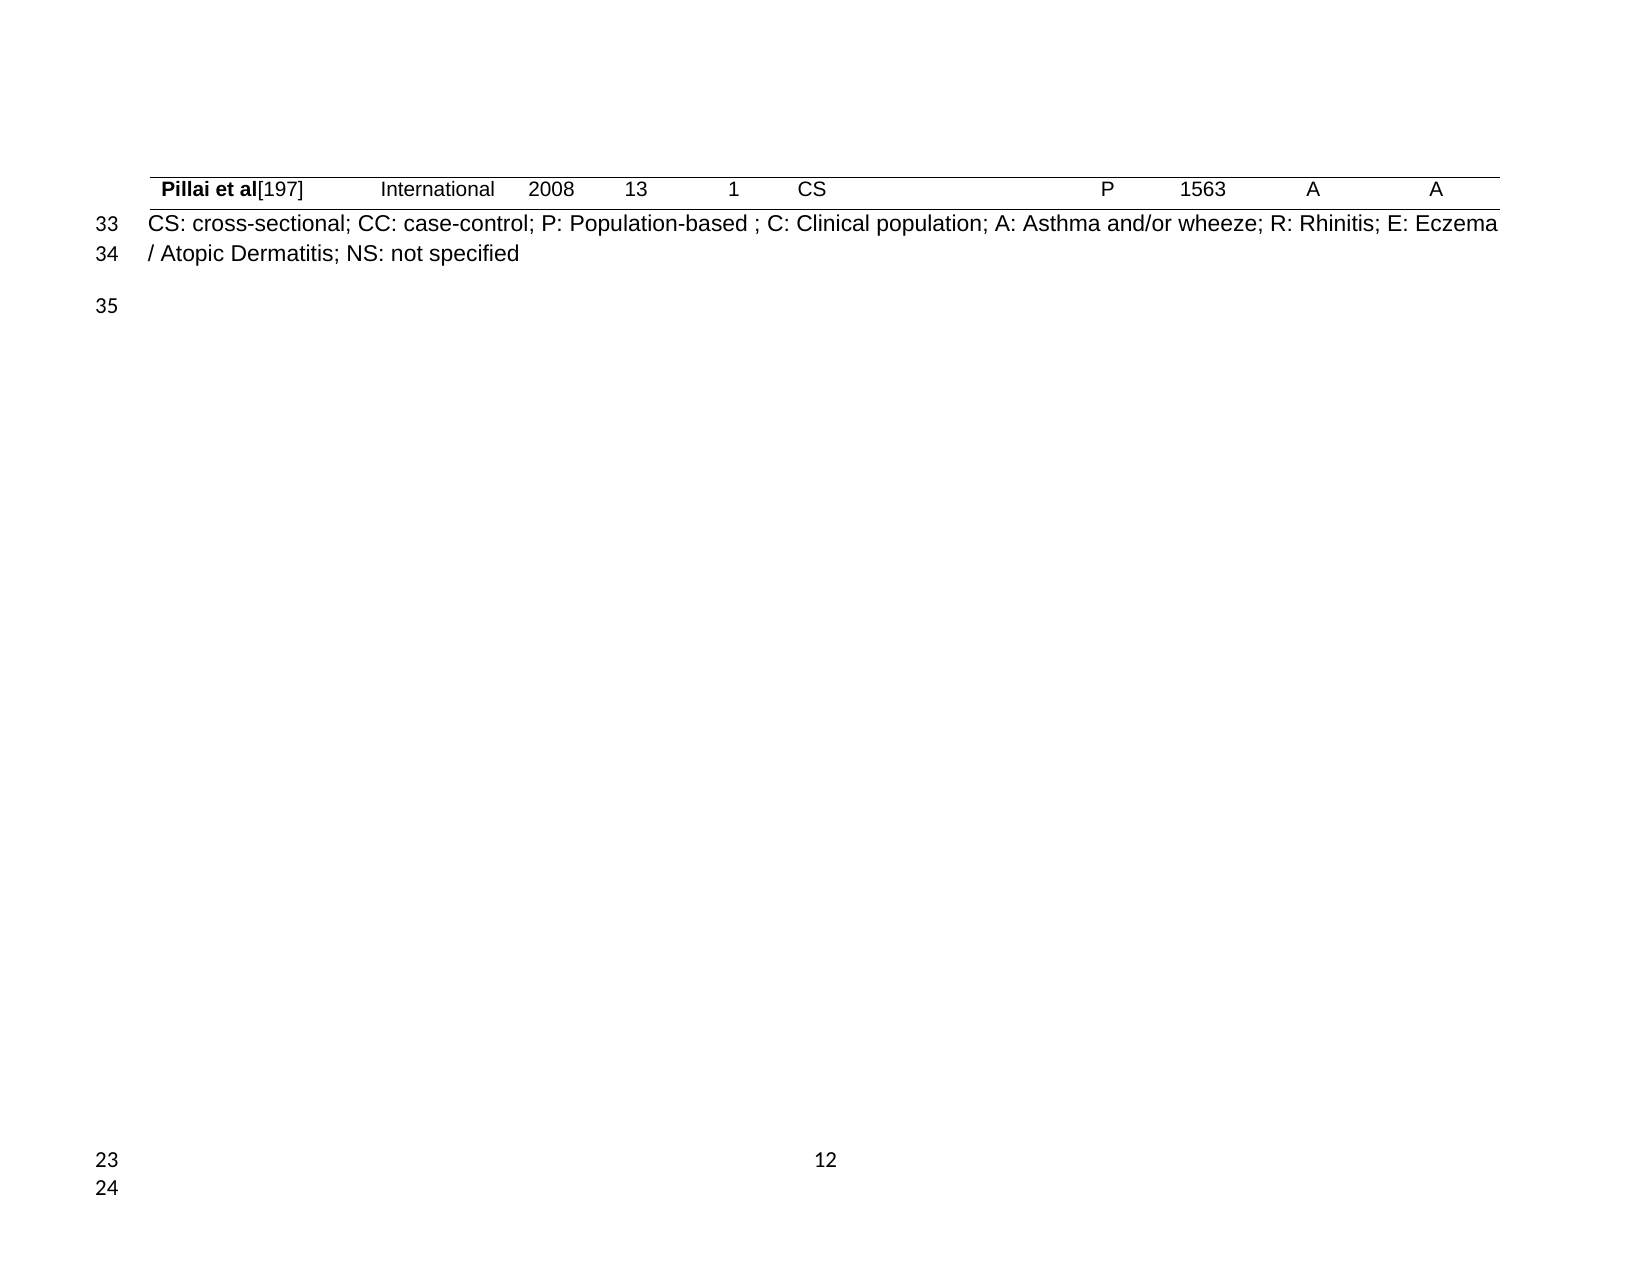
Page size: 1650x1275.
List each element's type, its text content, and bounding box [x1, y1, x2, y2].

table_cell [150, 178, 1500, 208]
text CS: cross-sectional; CC: case-control; P: Population-based ; C: Clinical population; A: Asthma and/or wheeze; R: Rhinitis; E: Eczema / Atopic Dermatitis; NS: not specified [148, 209, 1502, 266]
